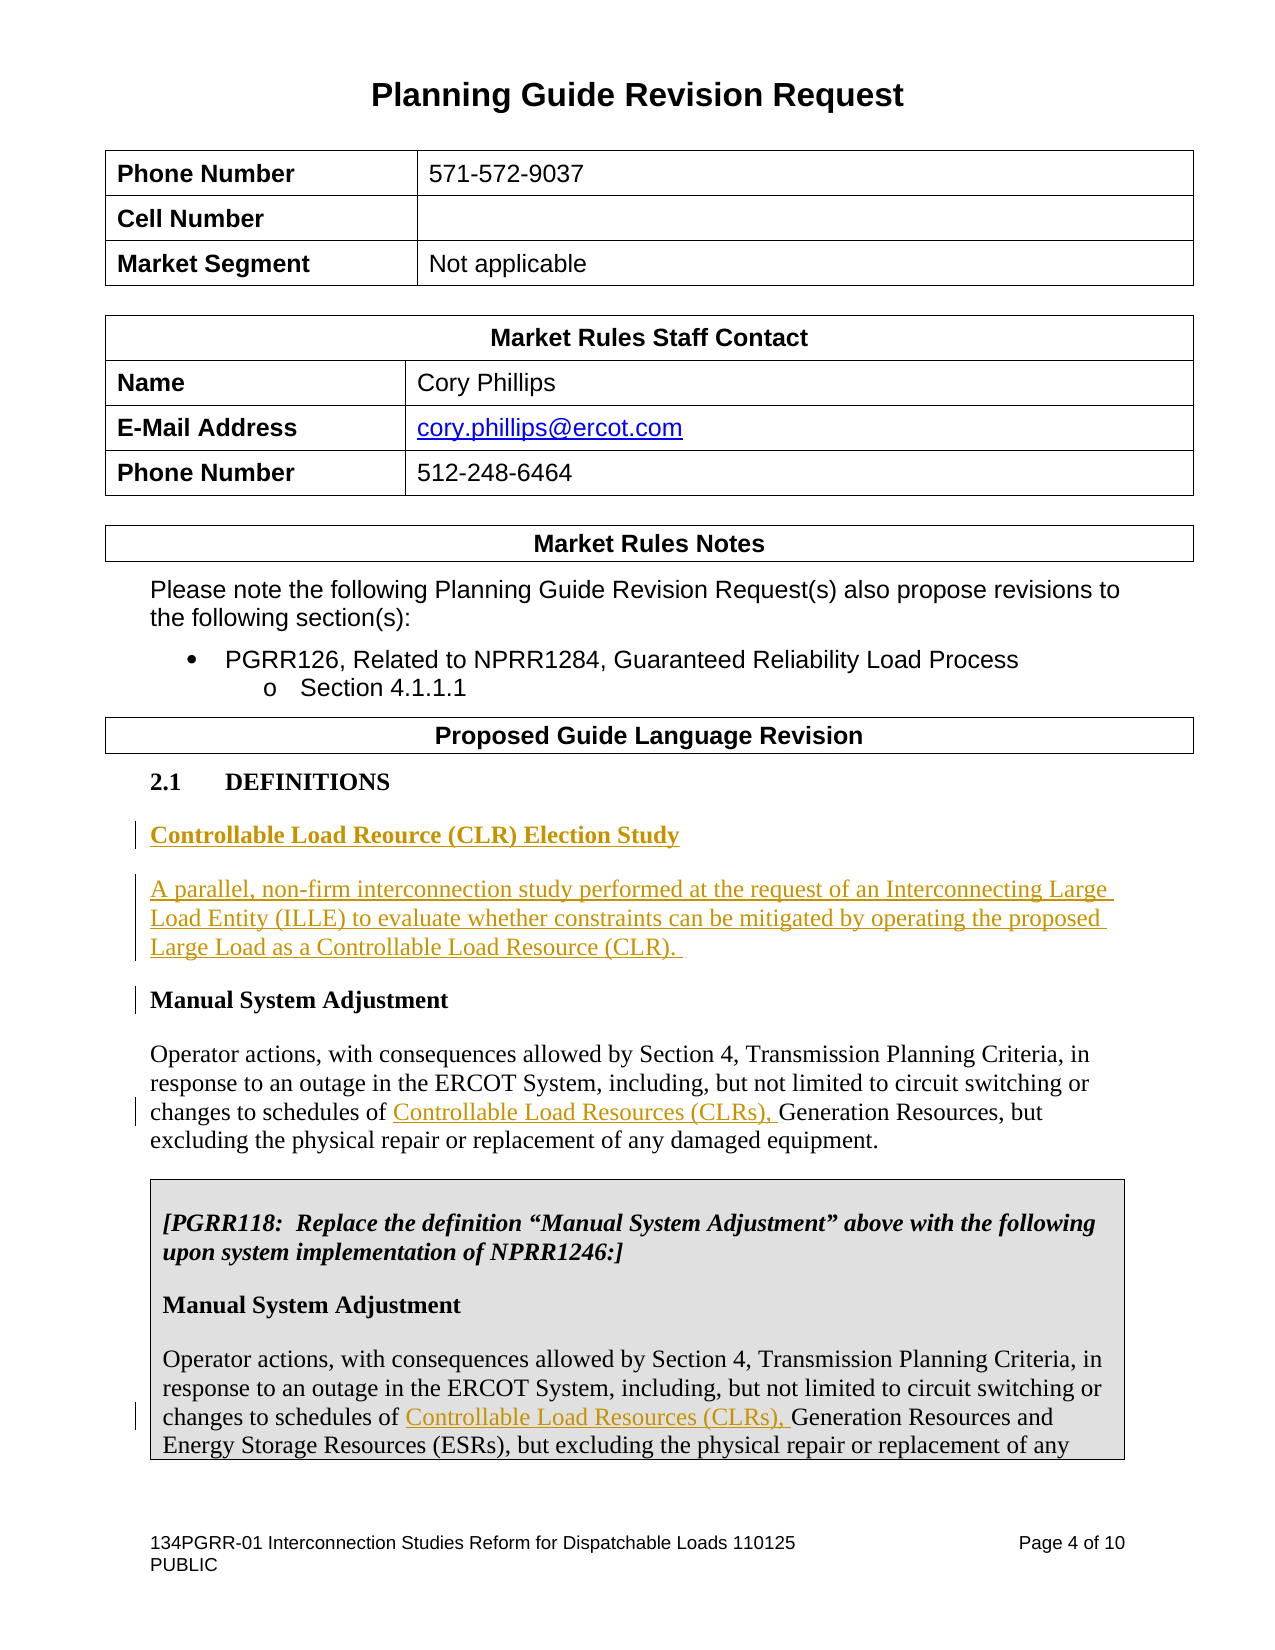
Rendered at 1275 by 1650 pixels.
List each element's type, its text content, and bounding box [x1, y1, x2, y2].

table_cell cory.phillips@ercot.com [406, 406, 1193, 450]
text Please note the following Planning Guide Revision Request(s) also propose revisions to the following section(s): [150, 574, 1125, 632]
table_header Proposed Guide Language Revision [106, 718, 1193, 753]
table_cell 571-572-9037 [418, 151, 1193, 195]
table_cell Phone Number [106, 451, 405, 495]
table_header Market Rules Staff Contact [106, 316, 1193, 360]
table_cell E-Mail Address [106, 406, 405, 450]
list Section 4.1.1.1 [262, 673, 1125, 704]
table_cell [418, 196, 1193, 240]
text 2.1 DEFINITIONS [150, 767, 1125, 796]
list PGRR126, Related to NPRR1284, Guaranteed Reliability Load Process [187, 644, 1125, 673]
table_cell Phone Number [106, 151, 417, 195]
table_cell Cory Phillips [406, 361, 1193, 405]
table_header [151, 1180, 1124, 1459]
table_cell Name [106, 361, 405, 405]
text Operator actions, with consequences allowed by Section 4, Transmission Planning Criteria, in response to an outage in the ERCOT System, including, but not limited to circuit switching or changes to schedules of Generation Resources, but excluding the physical repair or replacement of any damaged equipment. [150, 1039, 1125, 1154]
text Manual System Adjustment [150, 986, 1125, 1014]
table_cell Not applicable [418, 241, 1193, 285]
table_cell Cell Number [106, 196, 417, 240]
table_cell 512-248-6464 [406, 451, 1193, 495]
table_header Market Rules Notes [106, 526, 1193, 561]
table_cell Market Segment [106, 241, 417, 285]
